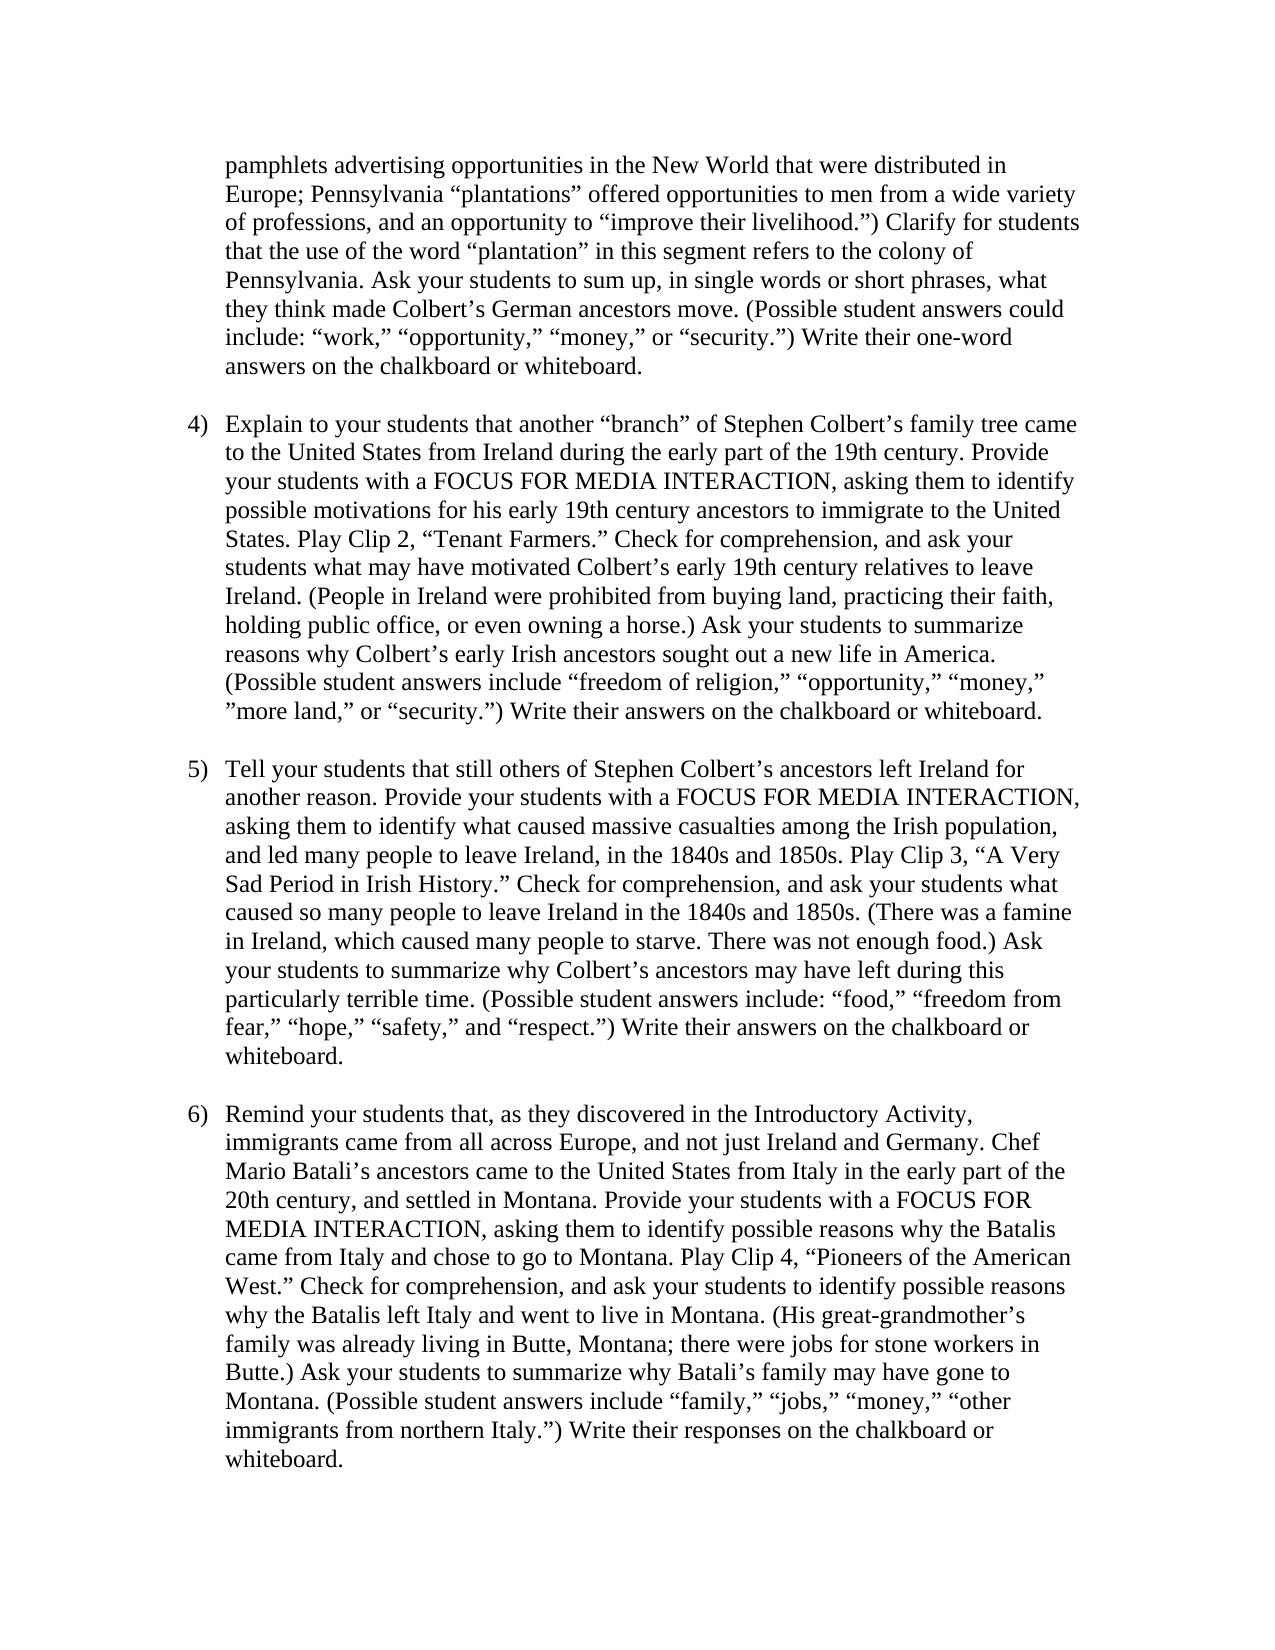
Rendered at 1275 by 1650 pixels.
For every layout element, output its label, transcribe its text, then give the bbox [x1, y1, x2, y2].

list Tell your students that still others of Stephen Colbert’s ancestors left Ireland for another reason. Provide your students with a FOCUS FOR MEDIA INTERACTION, asking them to identify what caused massive casualties among the Irish population, and led many people to leave Ireland, in the 1840s and 1850s. Play Clip 3, “A Very Sad Period in Irish History.” Check for comprehension, and ask your students what caused so many people to leave Ireland in the 1840s and 1850s. (There was a famine in Ireland, which caused many people to starve. There was not enough food.) Ask your students to summarize why Colbert’s ancestors may have left during this particularly terrible time. (Possible student answers include: “food,” “freedom from fear,” “hope,” “safety,” and “respect.”) Write their answers on the chalkboard or whiteboard. [187, 754, 1087, 1070]
list Explain to your students that another “branch” of Stephen Colbert’s family tree came to the United States from Ireland during the early part of the 19th century. Provide your students with a FOCUS FOR MEDIA INTERACTION, asking them to identify possible motivations for his early 19th century ancestors to immigrate to the United States. Play Clip 2, “Tenant Farmers.” Check for comprehension, and ask your students what may have motivated Colbert’s early 19th century relatives to leave Ireland. (People in Ireland were prohibited from buying land, practicing their faith, holding public office, or even owning a horse.) Ask your students to summarize reasons why Colbert’s early Irish ancestors sought out a new life in America. (Possible student answers include “freedom of religion,” “opportunity,” “money,” ”more land,” or “security.”) Write their answers on the chalkboard or whiteboard. [187, 409, 1087, 725]
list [187, 150, 1087, 380]
list Remind your students that, as they discovered in the Introductory Activity, immigrants came from all across Europe, and not just Ireland and Germany. Chef Mario Batali’s ancestors came to the United States from Italy in the early part of the 20th century, and settled in Montana. Provide your students with a FOCUS FOR MEDIA INTERACTION, asking them to identify possible reasons why the Batalis came from Italy and chose to go to Montana. Play Clip 4, “Pioneers of the American West.” Check for comprehension, and ask your students to identify possible reasons why the Batalis left Italy and went to live in Montana. (His great-grandmother’s family was already living in Butte, Montana; there were jobs for stone workers in Butte.) Ask your students to summarize why Batali’s family may have gone to Montana. (Possible student answers include “family,” “jobs,” “money,” “other immigrants from northern Italy.”) Write their responses on the chalkboard or whiteboard. [187, 1099, 1087, 1472]
